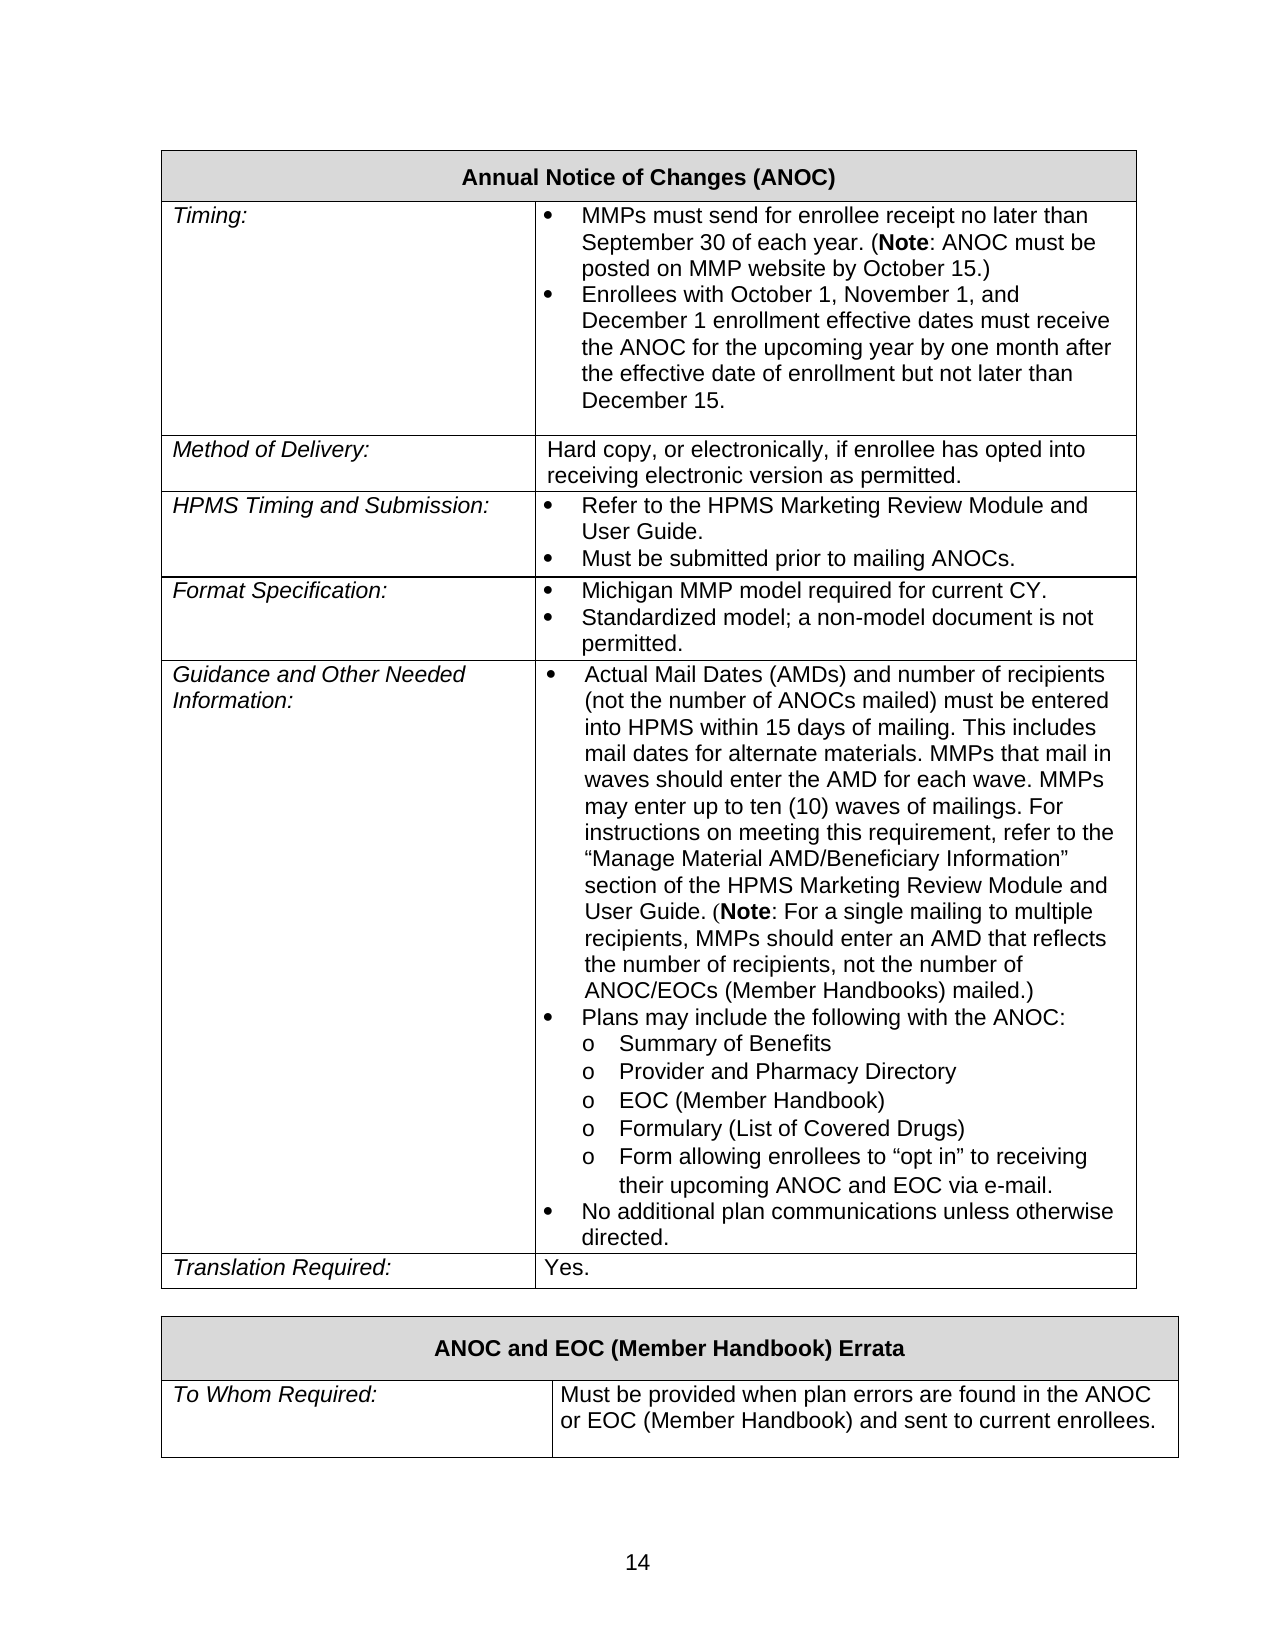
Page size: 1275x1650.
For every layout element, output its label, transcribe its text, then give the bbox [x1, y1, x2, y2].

table_cell Hard copy, or electronically, if enrollee has opted into receiving electronic version as permitted. [536, 436, 1136, 491]
table_cell Michigan MMP model required for current CY. Standardized model; a non-model document is not permitted. [536, 578, 1136, 660]
table_cell Yes. [536, 1254, 1136, 1288]
table_cell Timing: [162, 202, 535, 434]
table_cell Refer to the HPMS Marketing Review Module and User Guide. Must be submitted prior to mailing ANOCs. [536, 492, 1136, 576]
table_cell To Whom Required: [162, 1381, 552, 1457]
table_cell MMPs must send for enrollee receipt no later than September 30 of each year. (Note: ANOC must be posted on MMP website by October 15.) Enrollees with October 1, November 1, and December 1 enrollment effective dates must receive the ANOC for the upcoming year by one month after the effective date of enrollment but not later than December 15. [536, 202, 1136, 434]
table_cell HPMS Timing and Submission: [162, 492, 535, 576]
table_cell Format Specification: [162, 578, 535, 660]
table_header Annual Notice of Changes (ANOC) [162, 151, 1136, 201]
table_cell Guidance and Other Needed Information: [162, 661, 535, 1252]
table_cell Must be provided when plan errors are found in the ANOC or EOC (Member Handbook) and sent to current enrollees. [553, 1381, 1178, 1457]
table_cell Translation Required: [162, 1254, 535, 1288]
table_cell Method of Delivery: [162, 436, 535, 491]
table_cell Actual Mail Dates (AMDs) and number of recipients (not the number of ANOCs mailed) must be entered into HPMS within 15 days of mailing. This includes mail dates for alternate materials. MMPs that mail in waves should enter the AMD for each wave. MMPs may enter up to ten (10) waves of mailings. For instructions on meeting this requirement, refer to the “Manage Material AMD/Beneficiary Information” section of the HPMS Marketing Review Module and User Guide. (Note: For a single mailing to multiple recipients, MMPs should enter an AMD that reflects the number of recipients, not the number of ANOC/EOCs (Member Handbooks) mailed.) Plans may include the following with the ANOC: Summary of Benefits Provider and Pharmacy Directory EOC (Member Handbook) Formulary (List of Covered Drugs) Form allowing enrollees to “opt in” to receiving their upcoming ANOC and EOC via e-mail. No additional plan communications unless otherwise directed. [536, 661, 1136, 1252]
table_header ANOC and EOC (Member Handbook) Errata [162, 1317, 1178, 1380]
